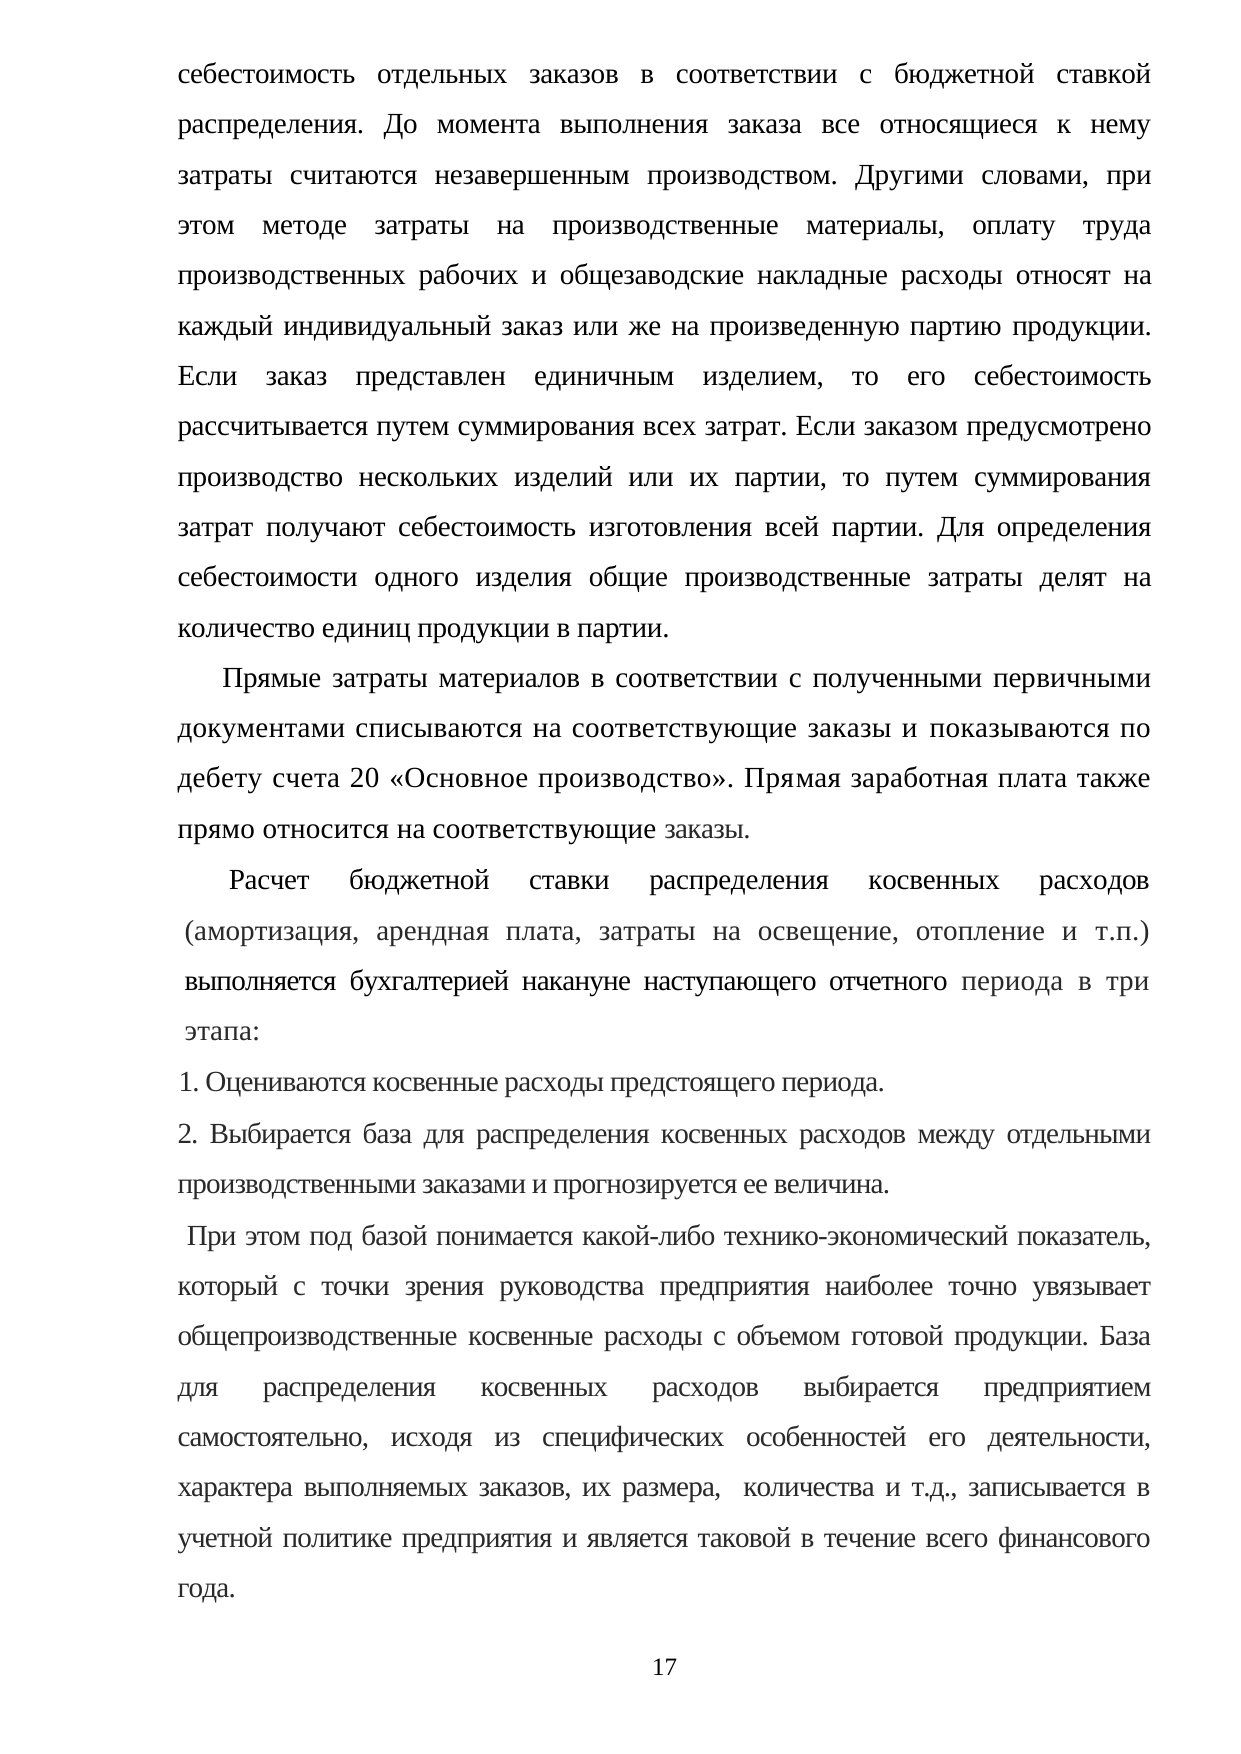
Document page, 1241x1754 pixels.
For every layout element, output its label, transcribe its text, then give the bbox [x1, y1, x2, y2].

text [177, 56, 1152, 643]
text При этом под базой понимается какой-либо технико-экономический показатель, который с точки зрения руководства предприятия наиболее точно увязывает общепроизводственные косвенные расходы с объемом готовой продукции. База для распределения косвенных расходов выбирается предприятием самостоятельно, исходя из специфических особенностей его деятельности, характера выполняемых заказов, их размера, количества и т.д., записывается в учетной политике предприятия и является таковой в течение всего финансового года. [177, 1218, 1152, 1604]
text 1. Оцениваются косвенные расходы предстоящего периода. [178, 1064, 1150, 1098]
text Расчет бюджетной ставки распределения косвенных расходов (амортизация, арендная плата, затраты на освещение, отопление и т.п.) выполняется бухгалтерией накануне наступающего отчетного периода в три этапа: [184, 862, 1149, 1047]
text 2. Выбирается база для распределения косвенных расходов между отдельными производственными заказами и прогнозируется ее величина. [177, 1116, 1152, 1200]
text Прямые затраты материалов в соответствии с полученными первичными документами списываются на соответствующие заказы и показываются по дебету счета 20 «Основное производство». Прямая заработная плата также прямо относится на соответствующие заказы. [177, 660, 1151, 844]
